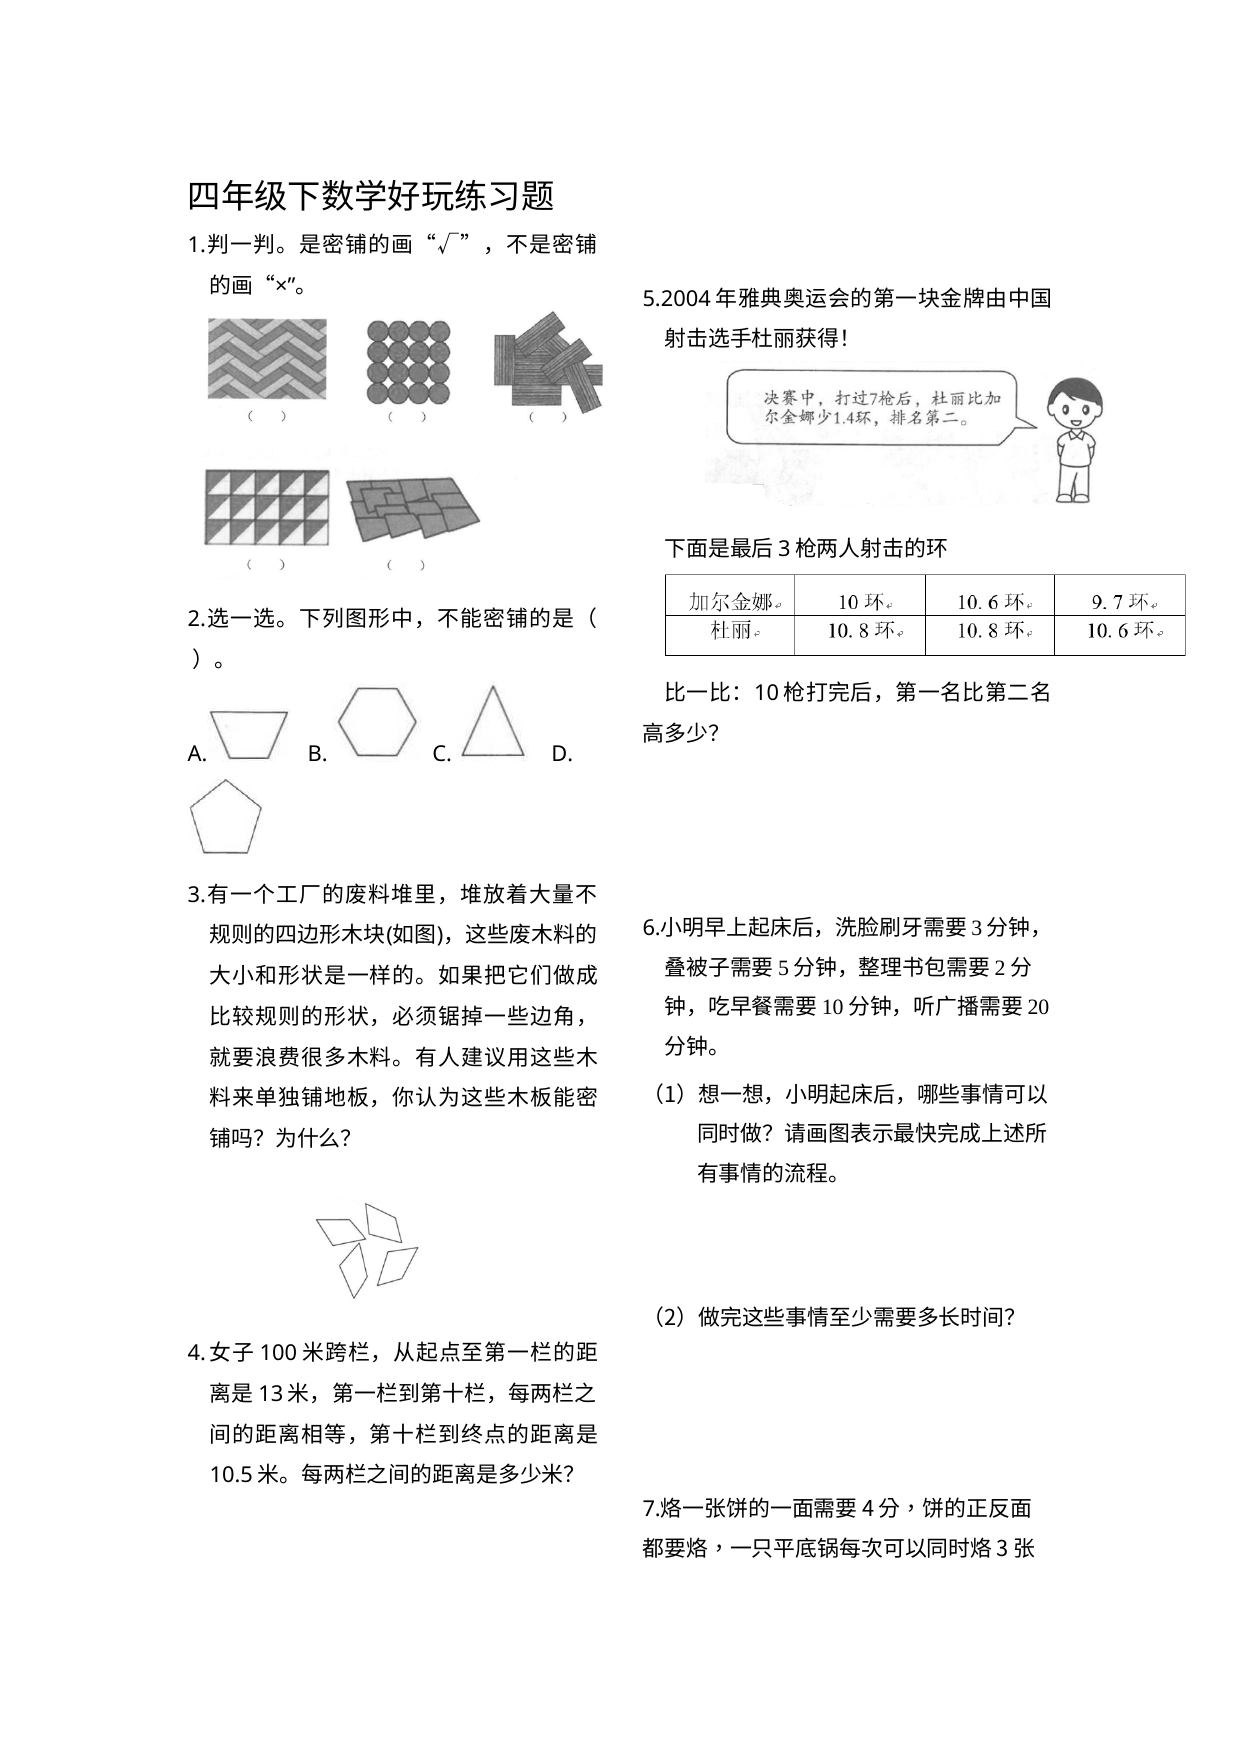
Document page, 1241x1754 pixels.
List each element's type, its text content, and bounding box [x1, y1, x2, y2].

text 3.有一个工厂的废料堆里，堆放着大量不规则的四边形木块(如图)，这些废木料的大小和形状是一样的。如果把它们做成比较规则的形状，必须锯掉一些边角，就要浪费很多木料。有人建议用这些木料来单独铺地板，你认为这些木板能密铺吗？为什么？ [187, 877, 598, 1153]
text 比一比：10枪打完后，第一名比第二名高多少？ [642, 675, 1053, 748]
text 5.2004年雅典奥运会的第一块金牌由中国射击选手杜丽获得！ [642, 280, 1053, 353]
text （1）想一想，小明起床后，哪些事情可以同时做？请画图表示最快完成上述所有事情的流程。 [642, 1077, 1053, 1187]
picture [457, 681, 530, 762]
picture [704, 361, 1128, 506]
list 做完这些事情至少需要多长时间？ [642, 1299, 1053, 1331]
picture [663, 570, 1190, 658]
text 下面是最后3枪两人射击的环 [642, 530, 1053, 563]
picture [333, 683, 422, 762]
list 女子100米跨栏，从起点至第一栏的距离是13米，第一栏到第十栏，每两栏之间的距离相等，第十栏到终点的距离是10.5米。每两栏之间的距离是多少米？ [187, 1335, 598, 1489]
text 1.判一判。是密铺的画“√”，不是密铺的画“×”。 [187, 227, 598, 300]
picture [187, 308, 620, 580]
picture [302, 1199, 428, 1303]
picture [207, 708, 291, 762]
picture [187, 779, 263, 857]
text 2.选一选。下列图形中，不能密铺的是（ ）。 [187, 601, 598, 674]
text 6.小明早上起床后，洗脸刷牙需要3分钟，叠被子需要5分钟，整理书包需要2分钟，吃早餐需要10分钟，听广播需要20分钟。 [642, 910, 1053, 1060]
text 四年级下数学好玩练习题 [187, 162, 598, 227]
text 7.烙一张饼的一面需要4分，饼的正反面都要烙，一只平底锅每次可以同时烙3张饼，那么烙3张饼至少需要（ ）分。 [642, 1491, 1053, 1562]
